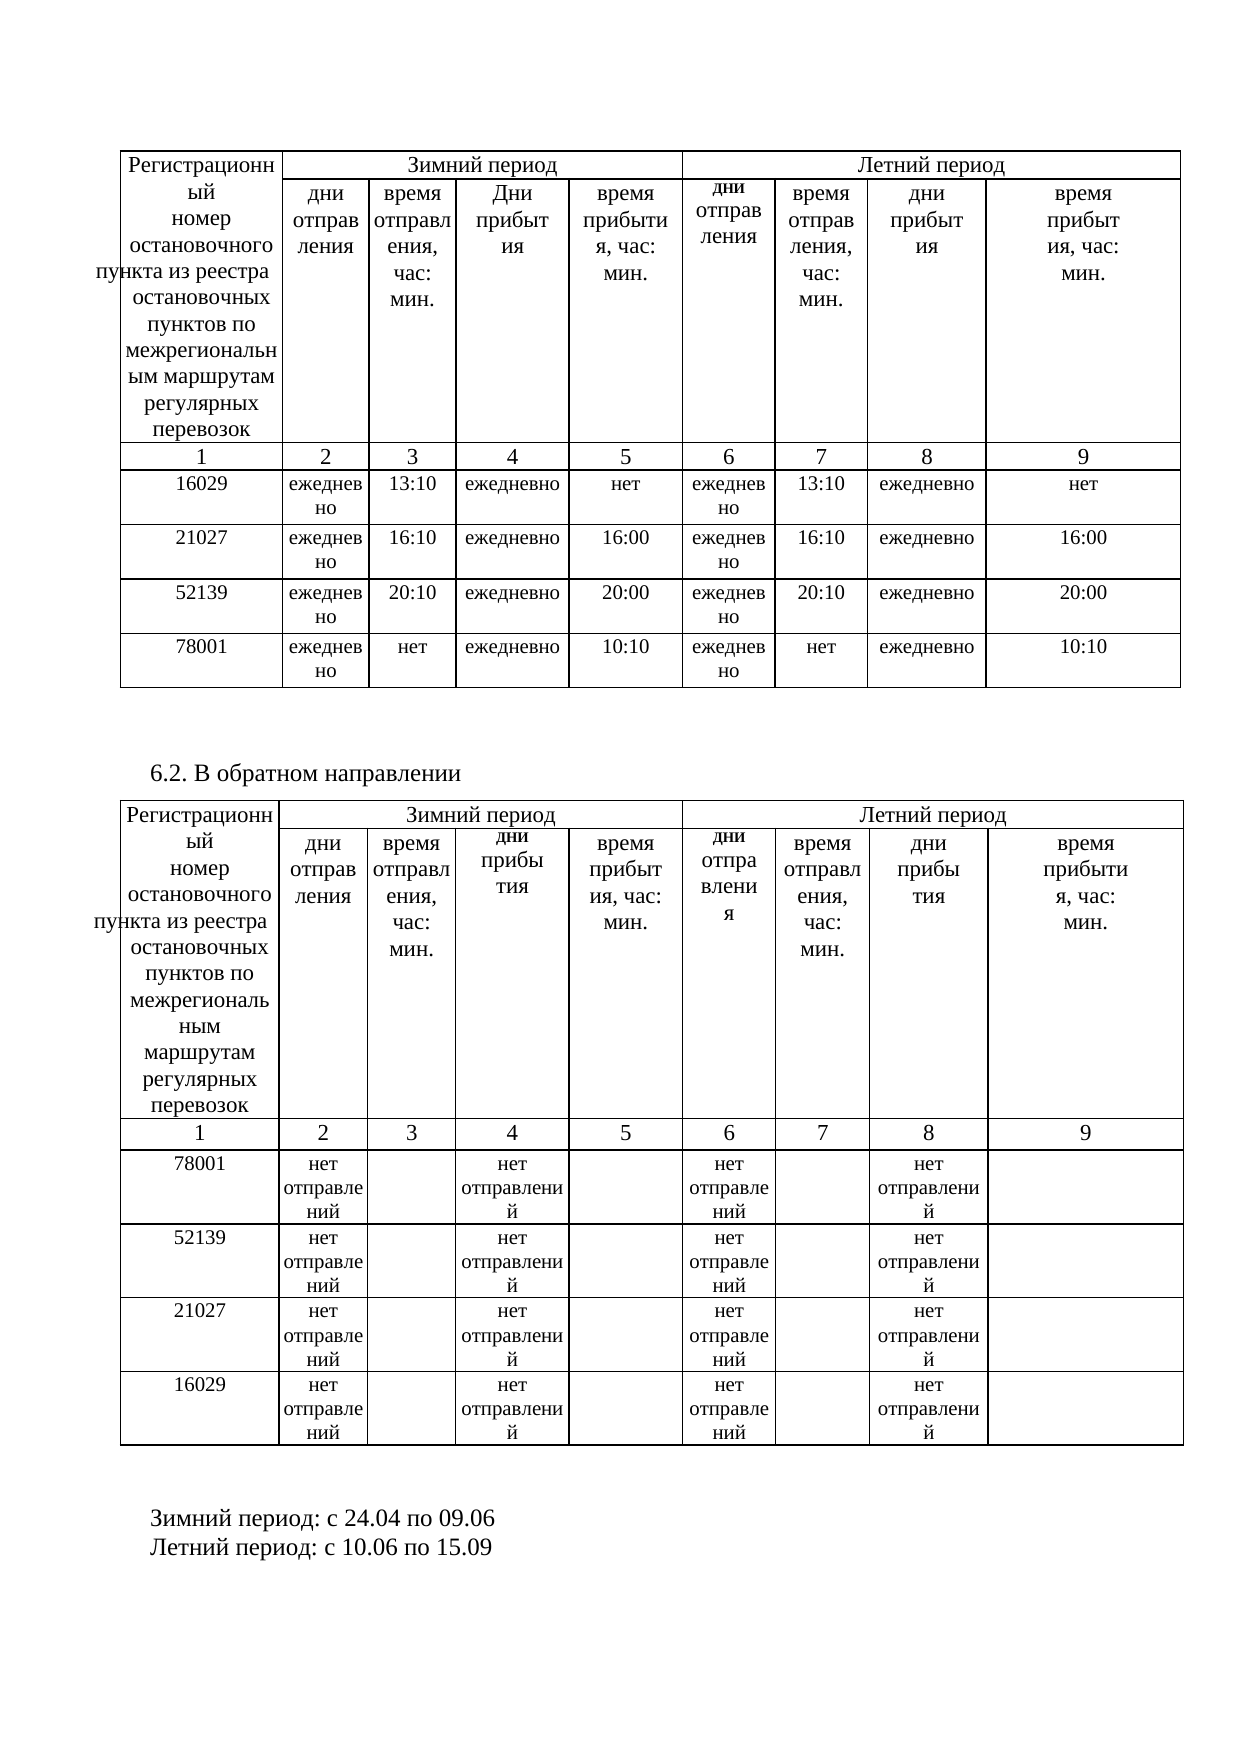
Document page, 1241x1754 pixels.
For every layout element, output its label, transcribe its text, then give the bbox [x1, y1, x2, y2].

table_cell дни отправ ления [280, 829, 367, 1117]
table_cell ежедневно [457, 580, 568, 632]
table_cell 20:10 [776, 580, 867, 632]
table_cell 6 [683, 443, 774, 469]
table_cell дни отправ ления [283, 180, 368, 441]
table_cell 20:00 [987, 580, 1180, 632]
table_cell 20:00 [570, 580, 682, 632]
table_cell 52139 [121, 1225, 278, 1297]
table_cell ежедневно [683, 525, 774, 578]
table_cell нет отправлений [683, 1151, 775, 1223]
table_header Летний период [683, 801, 1183, 828]
table_cell 13:10 [776, 471, 867, 524]
table_cell [570, 1151, 682, 1223]
table_cell [368, 1151, 455, 1223]
table_cell ежедневно [457, 471, 568, 524]
table_cell 16029 [121, 471, 282, 524]
table_cell ежедневно [283, 525, 368, 578]
table_cell ежедневно [868, 580, 985, 632]
table_cell 21027 [121, 525, 282, 578]
table_cell 21027 [121, 1298, 278, 1371]
table_cell 78001 [121, 1151, 278, 1223]
table_cell время отправл ения, час: мин. [368, 829, 455, 1117]
table_cell время отправл ения, час: мин. [370, 180, 455, 441]
text Летний период: с 10.06 по 15.09 [150, 1532, 1090, 1561]
table_cell 20:10 [370, 580, 455, 632]
table_cell [989, 1225, 1183, 1297]
table_cell время прибыти я, час: мин. [989, 829, 1183, 1117]
table_cell [570, 1298, 682, 1371]
table_cell 4 [457, 443, 568, 469]
table_header Летний период [683, 152, 1180, 178]
table_cell 2 [283, 443, 368, 469]
table_cell ежедневно [457, 634, 568, 687]
table_cell [776, 1151, 869, 1223]
table_cell ежедневно [283, 580, 368, 632]
table_cell [989, 1372, 1183, 1444]
table_cell нет отправлений [870, 1372, 987, 1444]
table_cell 5 [570, 443, 682, 469]
table_cell 16029 [121, 1372, 278, 1444]
table_cell 3 [368, 1119, 455, 1149]
table_cell [989, 1298, 1183, 1371]
table_cell [368, 1225, 455, 1297]
table_cell нет отправлений [870, 1298, 987, 1371]
table_cell нет отправлений [456, 1372, 568, 1444]
text 6.2. В обратном направлении [150, 758, 1090, 787]
table_cell ДНИ отправ ления [683, 180, 774, 441]
table_cell время прибыт ия, час: мин. [987, 180, 1180, 441]
table_cell ДНИ прибы тия [456, 829, 568, 1117]
table_cell ежедневно [683, 634, 774, 687]
table_cell ДНИ отпра влени я [683, 829, 775, 1117]
table_cell ежедневно [868, 634, 985, 687]
text Зимний период: с 24.04 по 09.06 [150, 1503, 1090, 1532]
table_cell нет [370, 634, 455, 687]
table_cell 10:10 [987, 634, 1180, 687]
table_cell 8 [870, 1119, 987, 1149]
table_header Регистрационный номер остановочного пункта из реестра остановочных пунктов по межрегиональным маршрутам регулярных перевозок [121, 152, 282, 441]
table_cell нет отправлений [683, 1298, 775, 1371]
table_cell [570, 1372, 682, 1444]
table_cell 1 [121, 443, 282, 469]
table_cell нет отправлений [870, 1225, 987, 1297]
table_cell нет отправлений [280, 1372, 367, 1444]
table_cell 9 [987, 443, 1180, 469]
table_cell 4 [456, 1119, 568, 1149]
table_cell 6 [683, 1119, 775, 1149]
table_cell 9 [989, 1119, 1183, 1149]
table_cell нет отправлений [280, 1151, 367, 1223]
table_cell 78001 [121, 634, 282, 687]
table_cell 7 [776, 443, 867, 469]
table_cell время прибыти я, час: мин. [570, 180, 682, 441]
table_cell нет отправлений [683, 1225, 775, 1297]
table_cell ежедневно [868, 471, 985, 524]
table_cell время отправл ения, час: мин. [776, 829, 869, 1117]
table_cell дни прибыт ия [868, 180, 985, 441]
table_cell 13:10 [370, 471, 455, 524]
table_cell нет [776, 634, 867, 687]
table_cell 16:00 [987, 525, 1180, 578]
table_cell нет отправлений [870, 1151, 987, 1223]
table_cell [776, 1298, 869, 1371]
table_cell 10:10 [570, 634, 682, 687]
table_cell ежедневно [683, 471, 774, 524]
table_cell нет отправлений [456, 1225, 568, 1297]
table_cell нет отправлений [280, 1298, 367, 1371]
table_cell ежедневно [868, 525, 985, 578]
table_cell 8 [868, 443, 985, 469]
table_cell 52139 [121, 580, 282, 632]
table_header Зимний период [283, 152, 682, 178]
table_cell 16:10 [370, 525, 455, 578]
table_cell ежедневно [683, 580, 774, 632]
table_cell нет отправлений [456, 1151, 568, 1223]
table_header Зимний период [280, 801, 682, 828]
table_cell нет отправлений [683, 1372, 775, 1444]
table_cell время отправ ления, час: мин. [776, 180, 867, 441]
table_cell 16:10 [776, 525, 867, 578]
table_cell 3 [370, 443, 455, 469]
table_cell дни прибы тия [870, 829, 987, 1117]
table_cell [570, 1225, 682, 1297]
table_cell [776, 1225, 869, 1297]
table_cell нет [570, 471, 682, 524]
table_cell 2 [280, 1119, 367, 1149]
table_cell [776, 1372, 869, 1444]
table_cell 16:00 [570, 525, 682, 578]
table_cell время прибыт ия, час: мин. [570, 829, 682, 1117]
table_cell [989, 1151, 1183, 1223]
table_cell 1 [121, 1119, 278, 1149]
table_cell ежедневно [283, 471, 368, 524]
table_cell Дни прибыт ия [457, 180, 568, 441]
table_cell ежедневно [457, 525, 568, 578]
table_header Регистрационный номер остановочного пункта из реестра остановочных пунктов по межрегиональным маршрутам регулярных перевозок [121, 801, 278, 1117]
table_cell ежедневно [283, 634, 368, 687]
table_cell 7 [776, 1119, 869, 1149]
table_cell 5 [570, 1119, 682, 1149]
table_cell нет отправлений [280, 1225, 367, 1297]
table_cell нет [987, 471, 1180, 524]
table_cell нет отправлений [456, 1298, 568, 1371]
table_cell [368, 1298, 455, 1371]
table_cell [368, 1372, 455, 1444]
